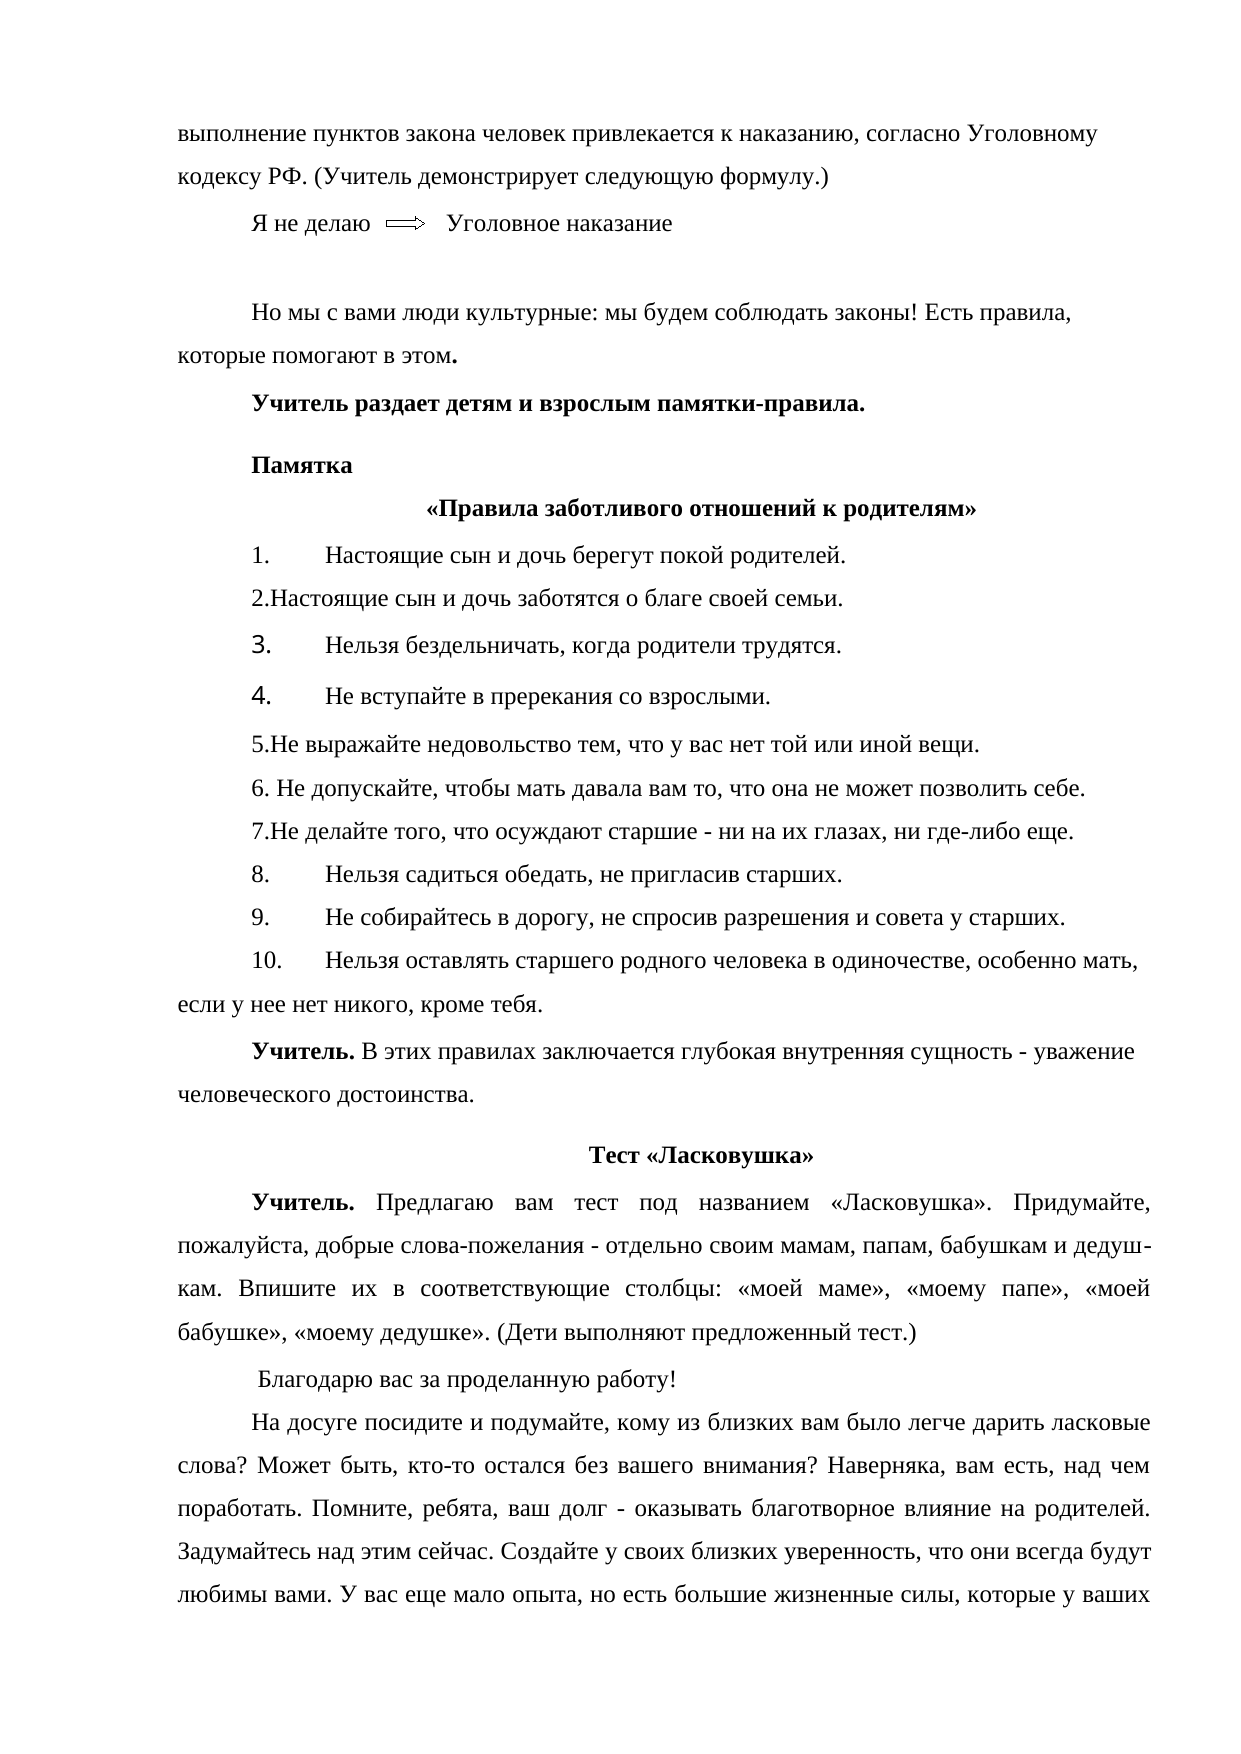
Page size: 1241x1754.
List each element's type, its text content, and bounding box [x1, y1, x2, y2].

text 1. Настоящие сын и дочь берегут покой родителей. [177, 540, 1152, 569]
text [177, 118, 1152, 190]
text 7.Не делайте того, что осуждают старшие - ни на их глазах, ни где-либо еще. [177, 816, 1152, 844]
list Не вступайте в пререкания со взрослыми. [177, 678, 1152, 712]
text Я не делаю Уголовное наказание [177, 208, 1152, 237]
text Благодарю вас за проделанную работу! [177, 1364, 1152, 1392]
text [177, 1407, 1152, 1608]
text 8. Нельзя садиться обедать, не пригласив старших. [177, 859, 1152, 888]
text Но мы с вами люди культурные: мы будем соблюдать законы! Есть правила, которые помогают в этом. [177, 297, 1152, 369]
text 10. Нельзя оставлять старшего родного человека в одиночестве, особенно мать, если у нее нет никого, кроме тебя. [177, 946, 1152, 1017]
text Учитель раздает детям и взрослым памятки-правила. [177, 388, 1152, 417]
text 2.Настоящие сын и дочь заботятся о благе своей семьи. [177, 583, 1152, 612]
text 5.Не выражайте недовольство тем, что у вас нет той или иной вещи. [177, 729, 1152, 758]
list Нельзя бездельничать, когда родители трудятся. [177, 626, 1152, 660]
text 6. Не допускайте, чтобы мать давала вам то, что она не может позволить себе. [177, 773, 1152, 801]
text Учитель. В этих правилах заключается глубокая внутренняя сущность - уважение человеческого достоинства. [177, 1036, 1152, 1108]
text «Правила заботливого отношений к родителям» [177, 493, 1152, 522]
text Памятка [177, 450, 1152, 479]
text Учитель. Предлагаю вам тест под названием «Ласковушка». Придумайте, пожалуйста, добрые слова-пожелания - отдельно своим мамам, папам, бабушкам и дедушкам. Впишите их в соответствующие столбцы: «моей маме», «моему папе», «моей бабушке», «моему дедушке». (Дети выполняют предложенный тест.) [177, 1187, 1152, 1345]
text 9. Не собирайтесь в дорогу, не спросив разрешения и совета у старших. [177, 902, 1152, 931]
text Тест «Ласковушка» [177, 1140, 1152, 1169]
